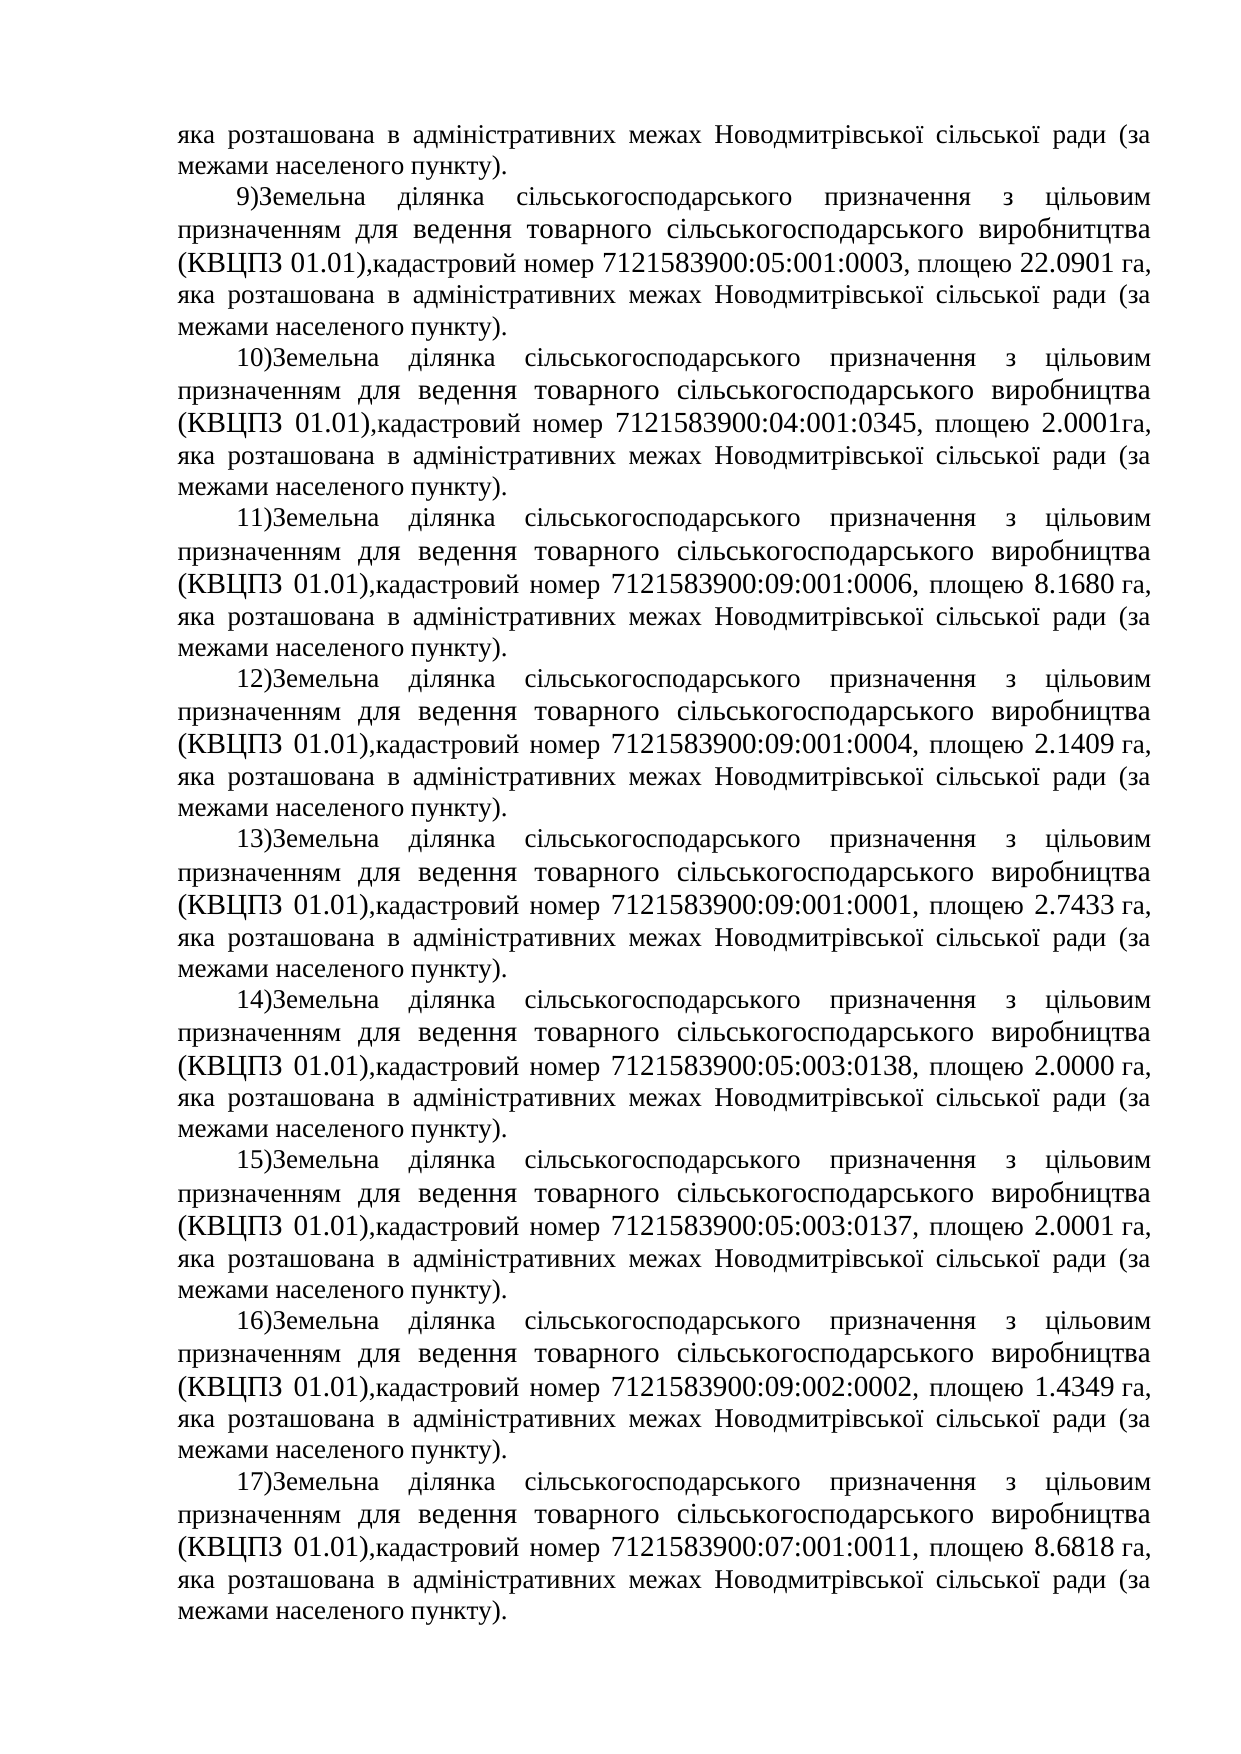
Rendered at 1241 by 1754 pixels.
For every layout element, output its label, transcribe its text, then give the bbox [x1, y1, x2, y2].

text 13)Земельна ділянка сільськогосподарського призначення з цільовим призначенням для ведення товарного сільськогосподарського виробництва (КВЦПЗ 01.01),кадастровий номер 7121583900:09:001:0001, площею 2.7433 га, яка розташована в адміністративних межах Новодмитрівської сільської ради (за межами населеного пункту). [177, 822, 1152, 983]
text 17)Земельна ділянка сільськогосподарського призначення з цільовим призначенням для ведення товарного сільськогосподарського виробництва (КВЦПЗ 01.01),кадастровий номер 7121583900:07:001:0011, площею 8.6818 га, яка розташована в адміністративних межах Новодмитрівської сільської ради (за межами населеного пункту). [177, 1464, 1152, 1625]
text 12)Земельна ділянка сільськогосподарського призначення з цільовим призначенням для ведення товарного сільськогосподарського виробництва (КВЦПЗ 01.01),кадастровий номер 7121583900:09:001:0004, площею 2.1409 га, яка розташована в адміністративних межах Новодмитрівської сільської ради (за межами населеного пункту). [177, 662, 1152, 822]
text 10)Земельна ділянка сільськогосподарського призначення з цільовим призначенням для ведення товарного сільськогосподарського виробництва (КВЦПЗ 01.01),кадастровий номер 7121583900:04:001:0345, площею 2.0001га, яка розташована в адміністративних межах Новодмитрівської сільської ради (за межами населеного пункту). [177, 341, 1152, 501]
text 11)Земельна ділянка сільськогосподарського призначення з цільовим призначенням для ведення товарного сільськогосподарського виробництва (КВЦПЗ 01.01),кадастровий номер 7121583900:09:001:0006, площею 8.1680 га, яка розташована в адміністративних межах Новодмитрівської сільської ради (за межами населеного пункту). [177, 501, 1152, 662]
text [177, 118, 1152, 180]
text 15)Земельна ділянка сільськогосподарського призначення з цільовим призначенням для ведення товарного сільськогосподарського виробництва (КВЦПЗ 01.01),кадастровий номер 7121583900:05:003:0137, площею 2.0001 га, яка розташована в адміністративних межах Новодмитрівської сільської ради (за межами населеного пункту). [177, 1143, 1152, 1304]
text 16)Земельна ділянка сільськогосподарського призначення з цільовим призначенням для ведення товарного сільськогосподарського виробництва (КВЦПЗ 01.01),кадастровий номер 7121583900:09:002:0002, площею 1.4349 га, яка розташована в адміністративних межах Новодмитрівської сільської ради (за межами населеного пункту). [177, 1304, 1152, 1464]
text 9)Земельна ділянка сільськогосподарського призначення з цільовим призначенням для ведення товарного сільськогосподарського виробнитцтва (КВЦПЗ 01.01),кадастровий номер 7121583900:05:001:0003, площею 22.0901 га, яка розташована в адміністративних межах Новодмитрівської сільської ради (за межами населеного пункту). [177, 180, 1152, 341]
text 14)Земельна ділянка сільськогосподарського призначення з цільовим призначенням для ведення товарного сільськогосподарського виробництва (КВЦПЗ 01.01),кадастровий номер 7121583900:05:003:0138, площею 2.0000 га, яка розташована в адміністративних межах Новодмитрівської сільської ради (за межами населеного пункту). [177, 983, 1152, 1143]
